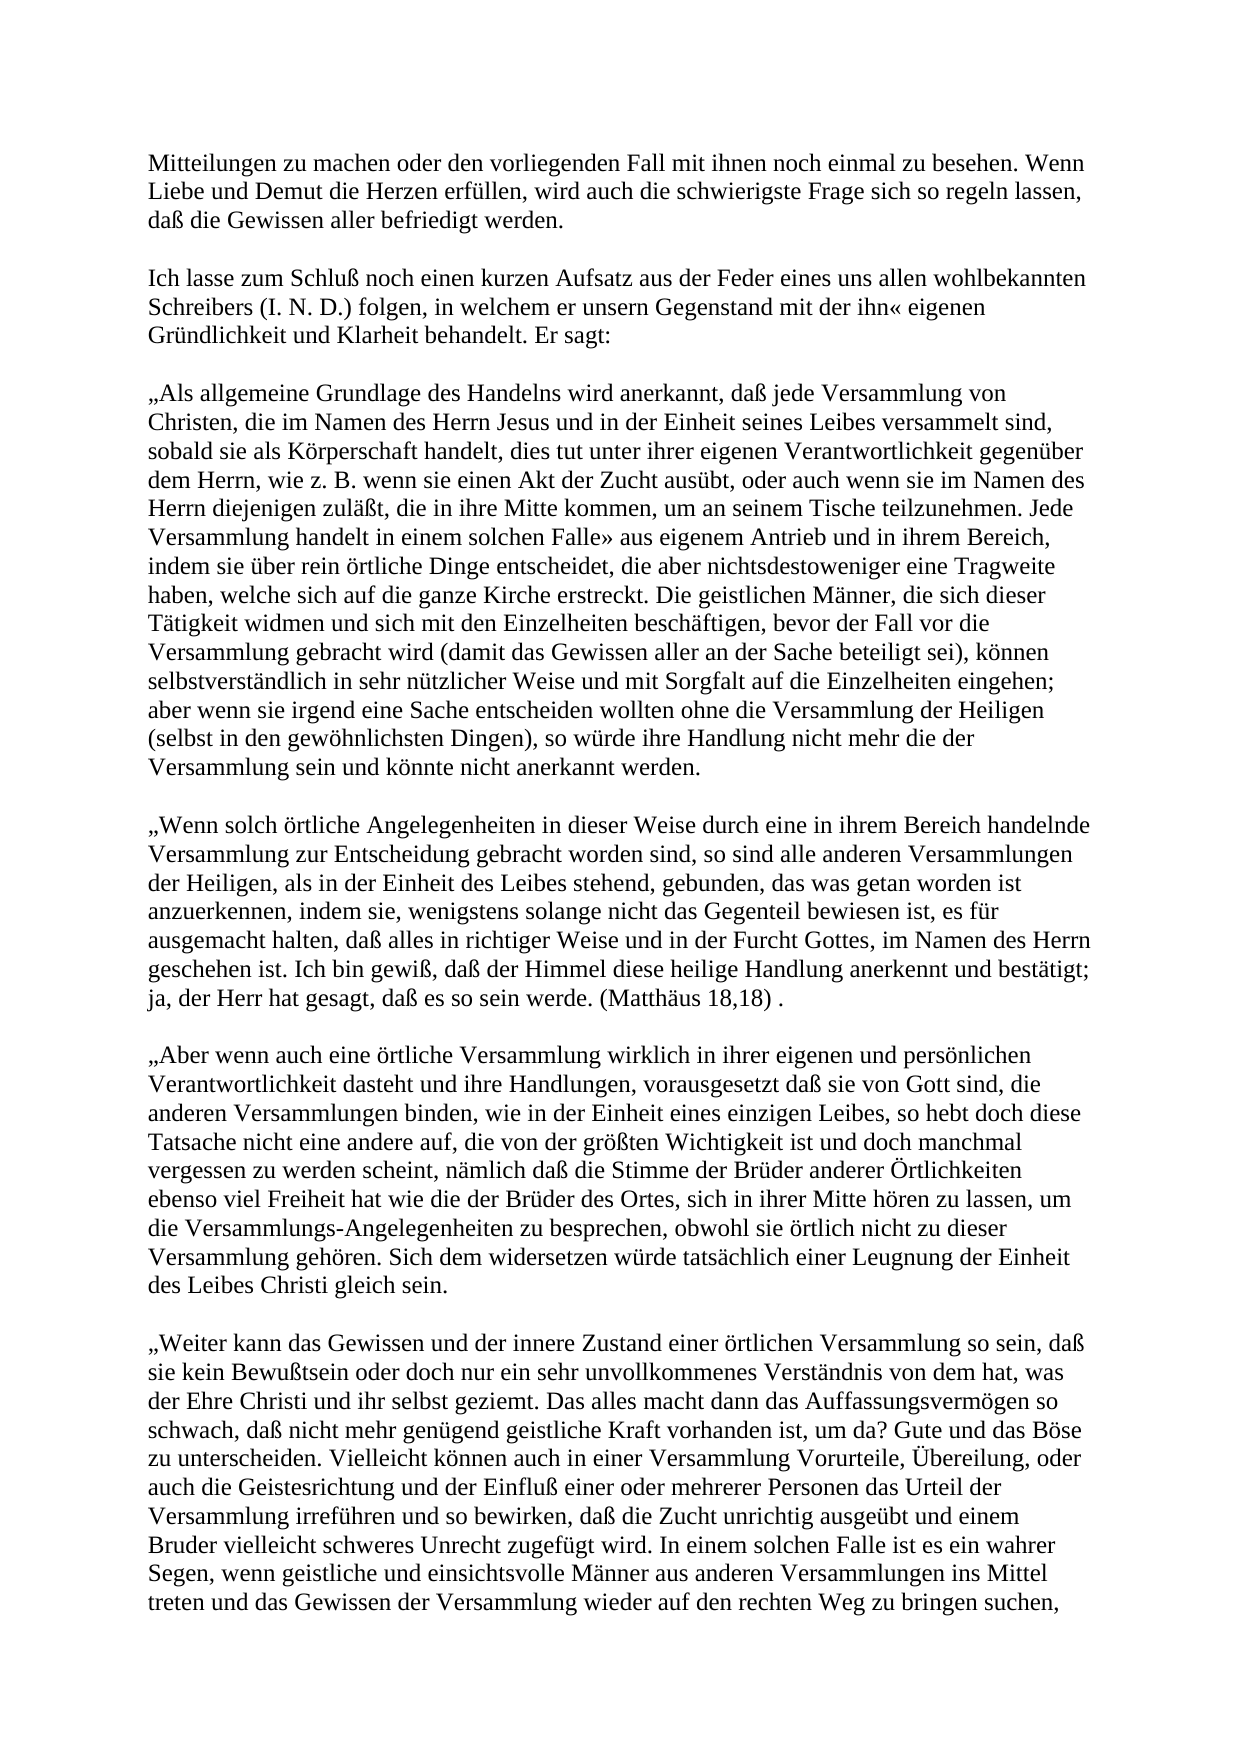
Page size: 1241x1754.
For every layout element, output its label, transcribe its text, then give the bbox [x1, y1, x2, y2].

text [148, 148, 1093, 234]
text Ich lasse zum Schluß noch einen kurzen Aufsatz aus der Feder eines uns allen wohlbekannten Schreibers (I. N. D.) folgen, in welchem er unsern Gegenstand mit der ihn« eigenen Gründlichkeit und Klarheit behandelt. Er sagt: [148, 263, 1093, 349]
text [148, 1328, 1093, 1616]
text „Wenn solch örtliche Angelegenheiten in dieser Weise durch eine in ihrem Bereich handelnde Versammlung zur Entscheidung gebracht worden sind, so sind alle anderen Versammlungen der Heiligen, als in der Einheit des Leibes stehend, gebunden, das was getan worden ist anzuerkennen, indem sie, wenigstens solange nicht das Gegenteil bewiesen ist, es für ausgemacht halten, daß alles in richtiger Weise und in der Furcht Gottes, im Namen des Herrn geschehen ist. Ich bin gewiß, daß der Himmel diese heilige Handlung anerkennt und bestätigt; ja, der Herr hat gesagt, daß es so sein werde. (Matthäus 18,18) . [148, 810, 1093, 1011]
text „Als allgemeine Grundlage des Handelns wird anerkannt, daß jede Versammlung von Christen, die im Namen des Herrn Jesus und in der Einheit seines Leibes versammelt sind, sobald sie als Körperschaft handelt, dies tut unter ihrer eigenen Verantwortlichkeit gegenüber dem Herrn, wie z. B. wenn sie einen Akt der Zucht ausübt, oder auch wenn sie im Namen des Herrn diejenigen zuläßt, die in ihre Mitte kommen, um an seinem Tische teilzunehmen. Jede Versammlung handelt in einem solchen Falle» aus eigenem Antrieb und in ihrem Bereich, indem sie über rein örtliche Dinge entscheidet, die aber nichtsdestoweniger eine Tragweite haben, welche sich auf die ganze Kirche erstreckt. Die geistlichen Männer, die sich dieser Tätigkeit widmen und sich mit den Einzelheiten beschäftigen, bevor der Fall vor die Versammlung gebracht wird (damit das Gewissen aller an der Sache beteiligt sei), können selbstverständlich in sehr nützlicher Weise und mit Sorgfalt auf die Einzelheiten eingehen; aber wenn sie irgend eine Sache entscheiden wollten ohne die Versammlung der Heiligen (selbst in den gewöhnlichsten Dingen), so würde ihre Handlung nicht mehr die der Versammlung sein und könnte nicht anerkannt werden. [148, 378, 1093, 781]
text „Aber wenn auch eine örtliche Versammlung wirklich in ihrer eigenen und persönlichen Verantwortlichkeit dasteht und ihre Handlungen, vorausgesetzt daß sie von Gott sind, die anderen Versammlungen binden, wie in der Einheit eines einzigen Leibes, so hebt doch diese Tatsache nicht eine andere auf, die von der größten Wichtigkeit ist und doch manchmal vergessen zu werden scheint, nämlich daß die Stimme der Brüder anderer Örtlichkeiten ebenso viel Freiheit hat wie die der Brüder des Ortes, sich in ihrer Mitte hören zu lassen, um die Versammlungs-Angelegenheiten zu besprechen, obwohl sie örtlich nicht zu dieser Versammlung gehören. Sich dem widersetzen würde tatsächlich einer Leugnung der Einheit des Leibes Christi gleich sein. [148, 1041, 1093, 1299]
